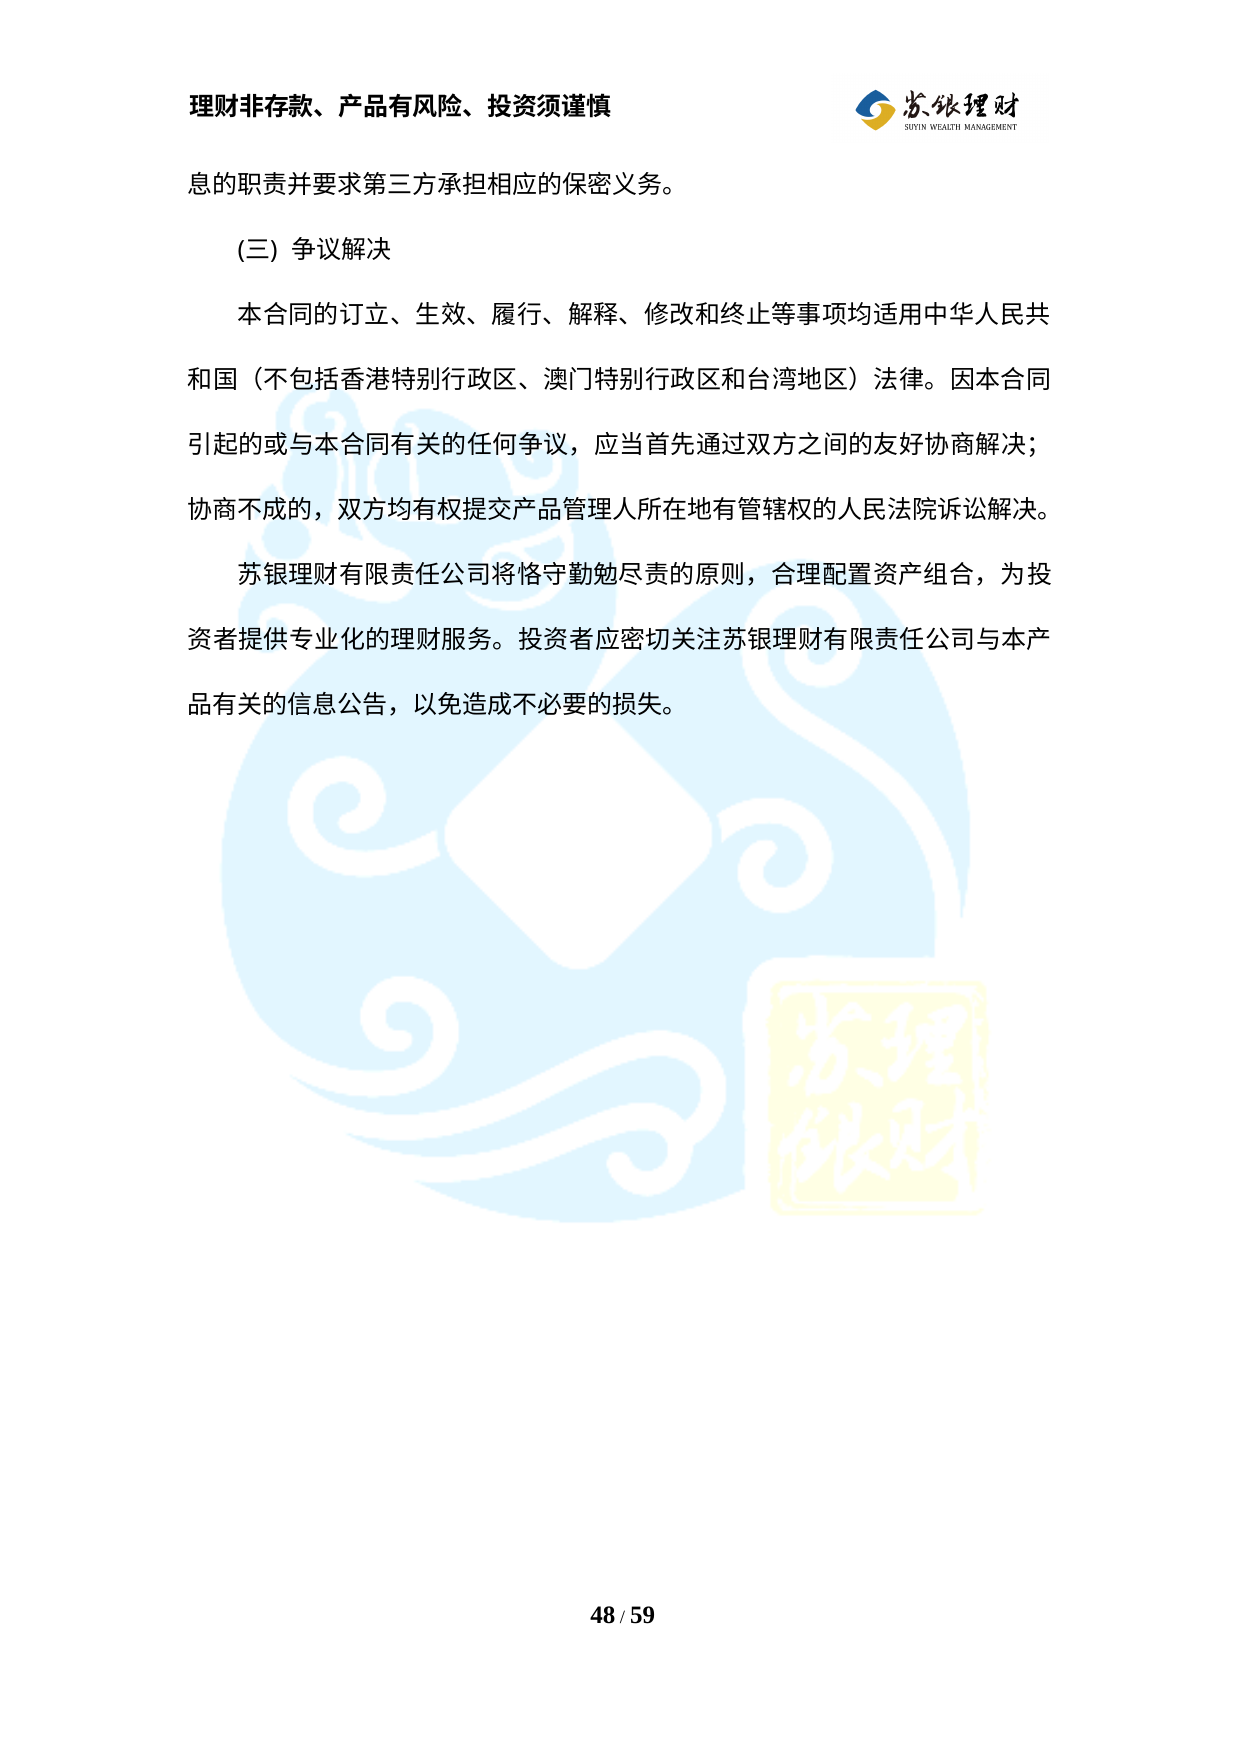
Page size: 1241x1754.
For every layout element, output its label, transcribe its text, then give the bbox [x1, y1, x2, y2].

text 苏银理财有限责任公司将恪守勤勉尽责的原则，合理配置资产组合，为投资者提供专业化的理财服务。投资者应密切关注苏银理财有限责任公司与本产品有关的信息公告，以免造成不必要的损失。 [187, 540, 1053, 735]
picture [831, 73, 1049, 143]
list 争议解决 [187, 215, 1053, 280]
text 本合同的订立、生效、履行、解释、修改和终止等事项均适用中华人民共和国（不包括香港特别行政区、澳门特别行政区和台湾地区）法律。因本合同引起的或与本合同有关的任何争议，应当首先通过双方之间的友好协商解决；协商不成的，双方均有权提交产品管理人所在地有管辖权的人民法院诉讼解决。 [187, 280, 1053, 540]
